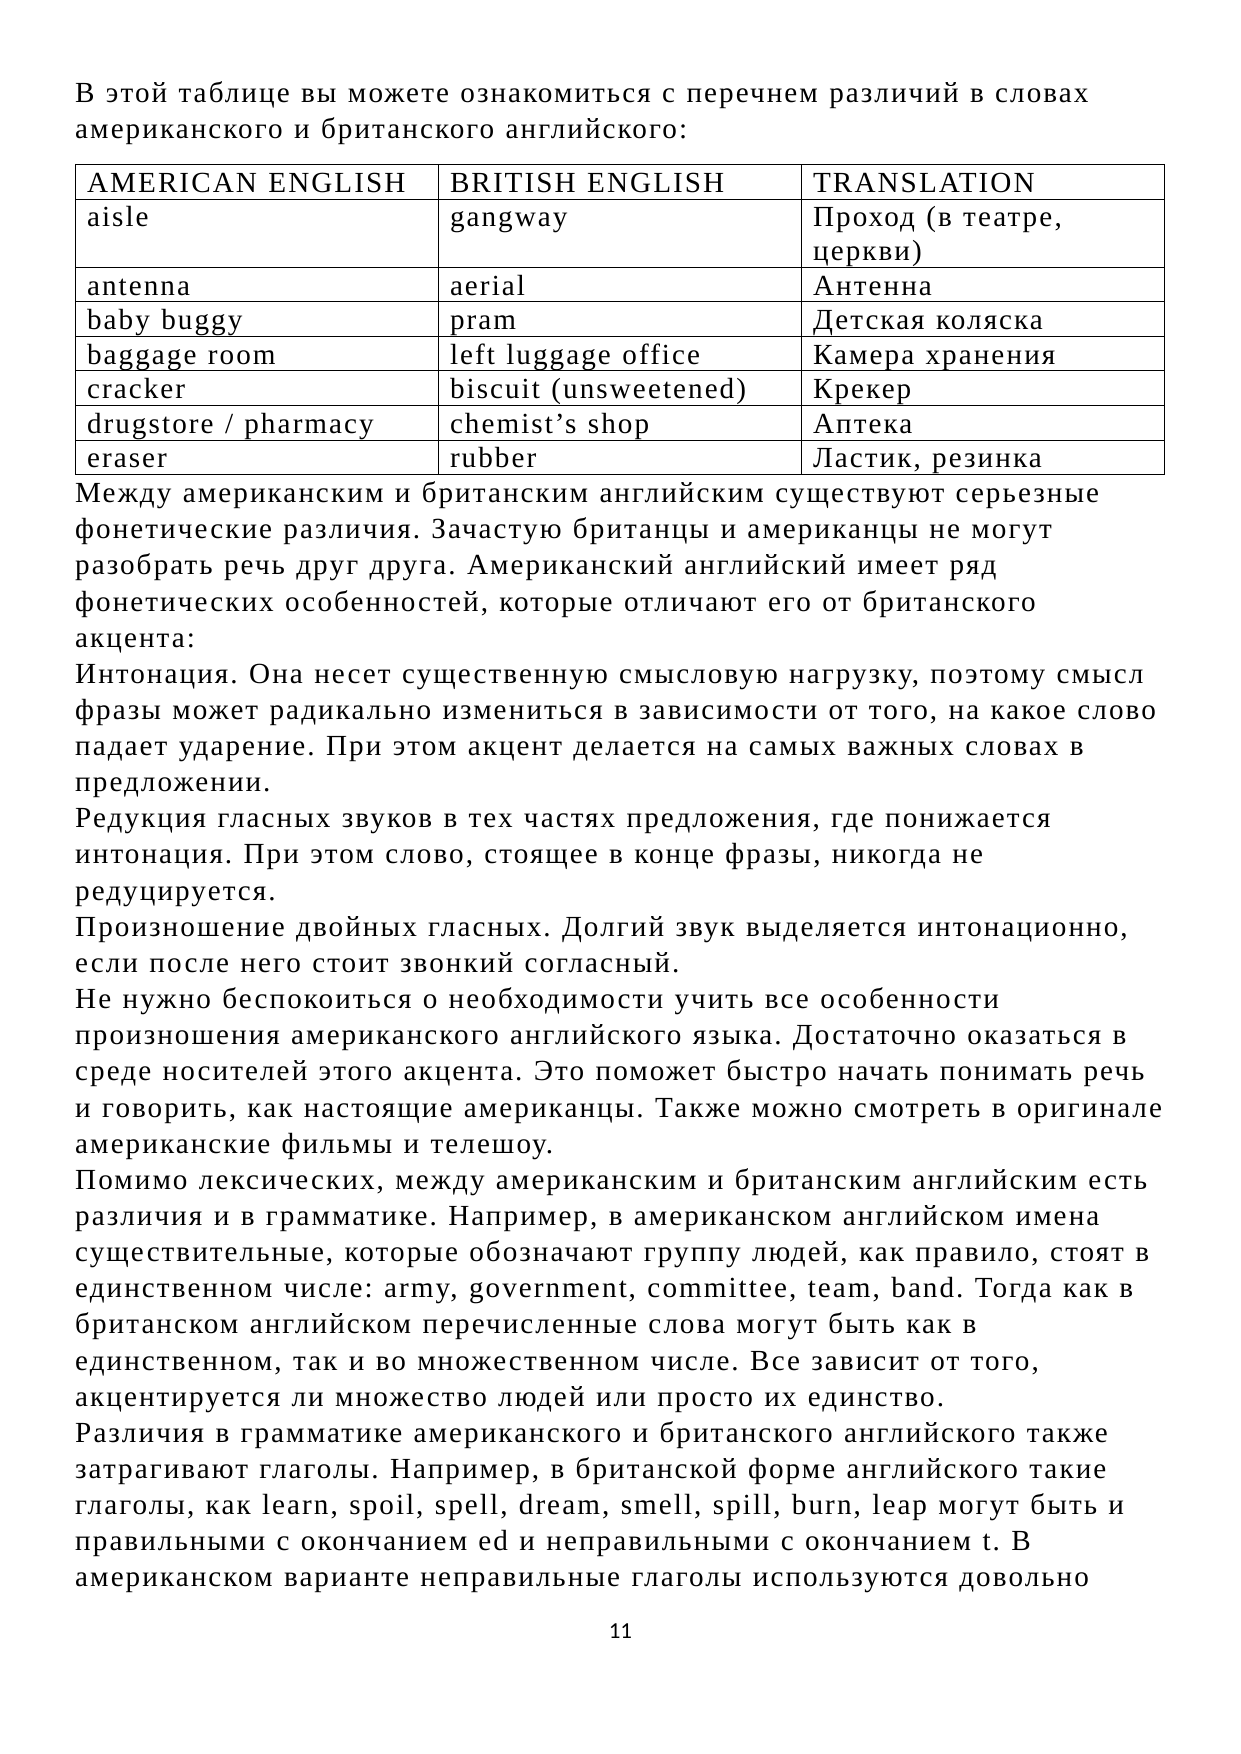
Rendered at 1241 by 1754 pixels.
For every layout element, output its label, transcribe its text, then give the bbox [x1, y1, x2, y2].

table_cell Аптека [802, 406, 1164, 439]
table_cell left luggage office [439, 337, 801, 370]
text В этой таблице вы можете ознакомиться с перечнем различий в словах американского и британского английского: [75, 75, 1165, 145]
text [75, 1415, 1165, 1593]
text Между американским и британским английским существуют серьезные фонетические различия. Зачастую британцы и американцы не могут разобрать речь друг друга. Американский английский имеет ряд фонетических особенностей, которые отличают его от британского акцента: [75, 475, 1165, 653]
text Не нужно беспокоиться о необходимости учить все особенности произношения американского английского языка. Достаточно оказаться в среде носителей этого акцента. Это поможет быстро начать понимать речь и говорить, как настоящие американцы. Также можно смотреть в оригинале американские фильмы и телешоу. [75, 981, 1165, 1159]
table_cell eraser [76, 441, 438, 474]
table_cell Антенна [802, 268, 1164, 301]
table_cell antenna [76, 268, 438, 301]
text Произношение двойных гласных. Долгий звук выделяется интонационно, если после него стоит звонкий согласный. [75, 909, 1165, 979]
table_cell drugstore / pharmacy [76, 406, 438, 439]
table_cell chemist’s shop [439, 406, 801, 439]
table_cell baby buggy [76, 302, 438, 336]
table_cell Камера хранения [802, 337, 1164, 370]
table_cell Крекер [802, 371, 1164, 405]
table_cell gangway [439, 200, 801, 267]
table_cell aisle [76, 200, 438, 267]
table_cell baggage room [76, 337, 438, 370]
table_cell Детская коляска [802, 302, 1164, 336]
text Интонация. Она несет существенную смысловую нагрузку, поэтому смысл фразы может радикально измениться в зависимости от того, на какое слово падает ударение. При этом акцент делается на самых важных словах в предложении. [75, 656, 1165, 798]
table_cell pram [439, 302, 801, 336]
table_header BRITISH ENGLISH [439, 165, 801, 198]
table_header TRANSLATION [802, 165, 1164, 198]
table_header AMERICAN ENGLISH [76, 165, 438, 198]
table_cell biscuit (unsweetened) [439, 371, 801, 405]
table_cell aerial [439, 268, 801, 301]
table_cell cracker [76, 371, 438, 405]
table_cell Проход (в театре, церкви) [802, 200, 1164, 267]
text Помимо лексических, между американским и британским английским есть различия и в грамматике. Например, в американском английском имена существительные, которые обозначают группу людей, как правило, стоят в единственном числе: army, government, committee, team, band. Тогда как в британском английском перечисленные слова могут быть как в единственном, так и во множественном числе. Все зависит от того, акцентируется ли множество людей или просто их единство. [75, 1162, 1165, 1412]
table_cell Ластик, резинка [802, 441, 1164, 474]
table_cell rubber [439, 441, 801, 474]
text Редукция гласных звуков в тех частях предложения, где понижается интонация. При этом слово, стоящее в конце фразы, никогда не редуцируется. [75, 801, 1165, 906]
